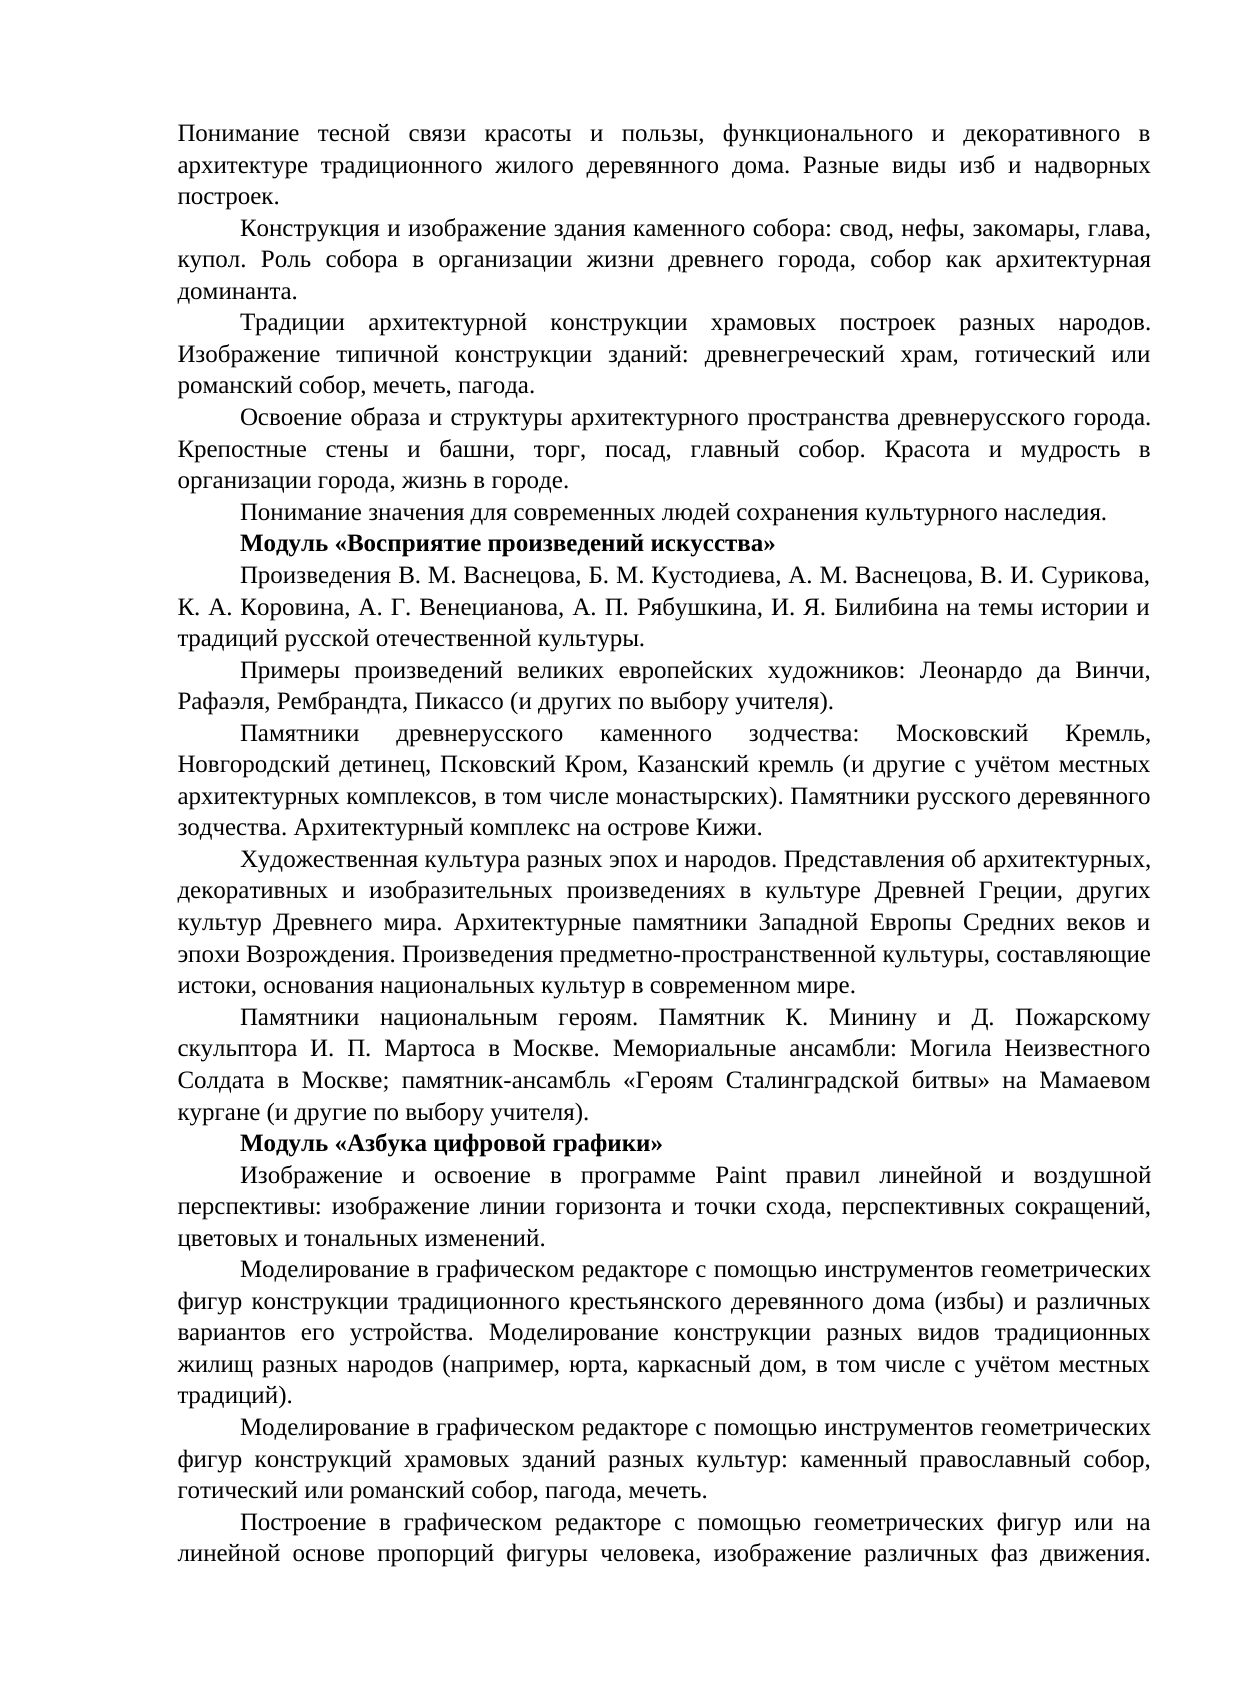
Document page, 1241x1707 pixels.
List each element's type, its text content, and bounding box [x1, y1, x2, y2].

text Моделирование в графическом редакторе с помощью инструментов геометрических фигур конструкций храмовых зданий разных культур: каменный православный собор, готический или романский собор, пагода, мечеть. [177, 1412, 1152, 1504]
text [177, 1507, 1152, 1567]
text Примеры произведений великих европейских художников: Леонардо да Винчи, Рафаэля, Рембрандта, Пикассо (и других по выбору учителя). [177, 655, 1152, 715]
text Моделирование в графическом редакторе с помощью инструментов геометрических фигур конструкции традиционного крестьянского деревянного дома (избы) и различных вариантов его устройства. Моделирование конструкции разных видов традиционных жилищ разных народов (например, юрта, каркасный дом, в том числе с учётом местных традиций). [177, 1254, 1152, 1409]
text Модуль «Азбука цифровой графики» [177, 1128, 1152, 1157]
text Художественная культура разных эпох и народов. Представления об архитектурных, декоративных и изобразительных произведениях в культуре Древней Греции, других культур Древнего мира. Архитектурные памятники Западной Европы Средних веков и эпохи Возрождения. Произведения предметно-пространственной культуры, составляющие истоки, основания национальных культур в современном мире. [177, 844, 1152, 999]
text Памятники древнерусского каменного зодчества: Московский Кремль, Новгородский детинец, Псковский Кром, Казанский кремль (и другие с учётом местных архитектурных комплексов, в том числе монастырских). Памятники русского деревянного зодчества. Архитектурный комплекс на острове Кижи. [177, 718, 1152, 841]
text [177, 118, 1152, 210]
text Памятники национальным героям. Памятник К. Минину и Д. Пожарскому скульптора И. П. Мартоса в Москве. Мемориальные ансамбли: Могила Неизвестного Солдата в Москве; памятник-ансамбль «Героям Сталинградской битвы» на Мамаевом кургане (и другие по выбору учителя). [177, 1002, 1152, 1125]
text Конструкция и изображение здания каменного собора: свод, нефы, закомары, глава, купол. Роль собора в организации жизни древнего города, собор как архитектурная доминанта. [177, 213, 1152, 305]
text Изображение и освоение в программе Paint правил линейной и воздушной перспективы: изображение линии горизонта и точки схода, перспективных сокращений, цветовых и тональных изменений. [177, 1160, 1152, 1252]
text Произведения В. М. Васнецова, Б. М. Кустодиева, А. М. Васнецова, В. И. Сурикова, К. А. Коровина, А. Г. Венецианова, А. П. Рябушкина, И. Я. Билибина на темы истории и традиций русской отечественной культуры. [177, 560, 1152, 652]
text Традиции архитектурной конструкции храмовых построек разных народов. Изображение типичной конструкции зданий: древнегреческий храм, готический или романский собор, мечеть, пагода. [177, 307, 1152, 399]
text Понимание значения для современных людей сохранения культурного наследия. [177, 497, 1152, 526]
text Освоение образа и структуры архитектурного пространства древнерусского города. Крепостные стены и башни, торг, посад, главный собор. Красота и мудрость в организации города, жизнь в городе. [177, 402, 1152, 494]
text Модуль «Восприятие произведений искусства» [177, 528, 1152, 557]
